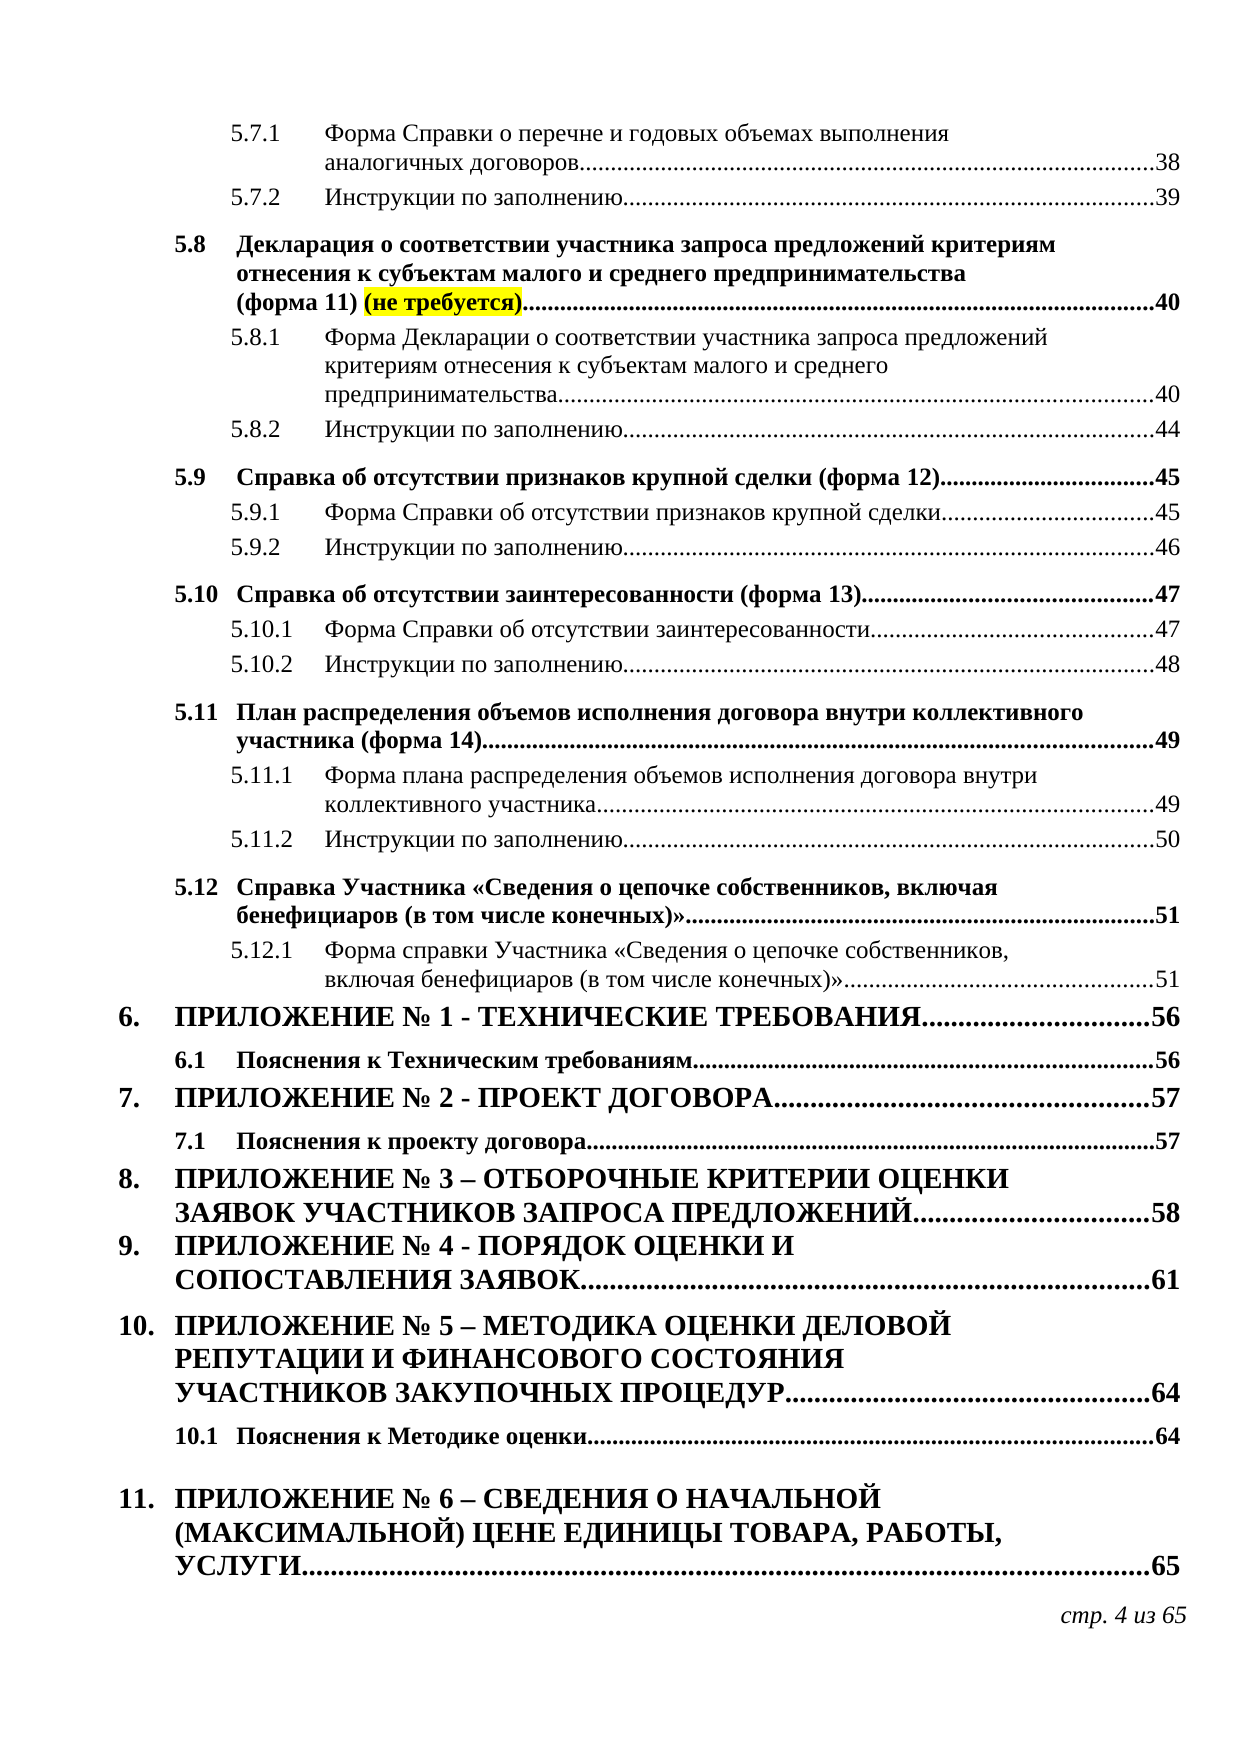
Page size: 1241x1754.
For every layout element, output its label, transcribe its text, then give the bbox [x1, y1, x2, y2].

text 10.1 Пояснения к Методике оценки 64 [174, 1421, 1093, 1450]
text 5.8 Декларация о соответствии участника запроса предложений критериям отнесения к субъектам малого и среднего предпринимательства (форма 11) (не требуется) 40 [174, 229, 1093, 316]
text 9. Приложение № 4 - Порядок оценки и сопоставления заявок 61 [118, 1228, 1063, 1296]
text 11. Приложение № 6 – Сведения о начальной (максимальной) цене единицы товара, работы, услуги 65 [118, 1481, 1063, 1582]
text 5.7.2 Инструкции по заполнению 39 [230, 182, 1063, 211]
text 5.12 Справка Участника «Сведения о цепочке собственников, включая бенефициаров (в том числе конечных)» 51 [174, 872, 1093, 929]
text 8. Приложение № 3 – Отборочные критерии оценки заявок Участников запроса предложений 58 [118, 1161, 1063, 1228]
text 5.12.1 Форма справки Участника «Сведения о цепочке собственников, включая бенефициаров (в том числе конечных)» 51 [230, 936, 1063, 993]
text 5.9 Справка об отсутствии признаков крупной сделки (форма 12) 45 [174, 462, 1093, 491]
text 5.7.1 Форма Справки о перечне и годовых объемах выполнения аналогичных договоров 38 [230, 118, 1063, 176]
text 5.11 План распределения объемов исполнения договора внутри коллективного участника (форма 14) 49 [174, 697, 1093, 754]
text 7. Приложение № 2 - Проект Договора 57 [118, 1080, 1063, 1114]
text 5.11.1 Форма плана распределения объемов исполнения договора внутри коллективного участника 49 [230, 761, 1063, 818]
text 5.9.2 Инструкции по заполнению 46 [230, 532, 1063, 561]
text 6. Приложение № 1 - Технические требования 56 [118, 999, 1063, 1033]
text 6.1 Пояснения к Техническим требованиям 56 [174, 1045, 1093, 1074]
text 10. Приложение № 5 – Методика оценки деловой репутации и финансового состояния участников закупочных процедур 64 [118, 1308, 1063, 1409]
text 5.10.2 Инструкции по заполнению 48 [230, 649, 1063, 678]
text 5.11.2 Инструкции по заполнению 50 [230, 824, 1063, 853]
text 5.8.2 Инструкции по заполнению 44 [230, 414, 1063, 443]
text 5.10.1 Форма Справки об отсутствии заинтересованности 47 [230, 614, 1063, 643]
text 7.1 Пояснения к проекту договора 57 [174, 1126, 1093, 1155]
text 5.8.1 Форма Декларации о соответствии участника запроса предложений критериям отнесения к субъектам малого и среднего предпринимательства 40 [230, 322, 1063, 408]
text 5.9.1 Форма Справки об отсутствии признаков крупной сделки 45 [230, 497, 1063, 526]
text 5.10 Справка об отсутствии заинтересованности (форма 13) 47 [174, 579, 1093, 608]
